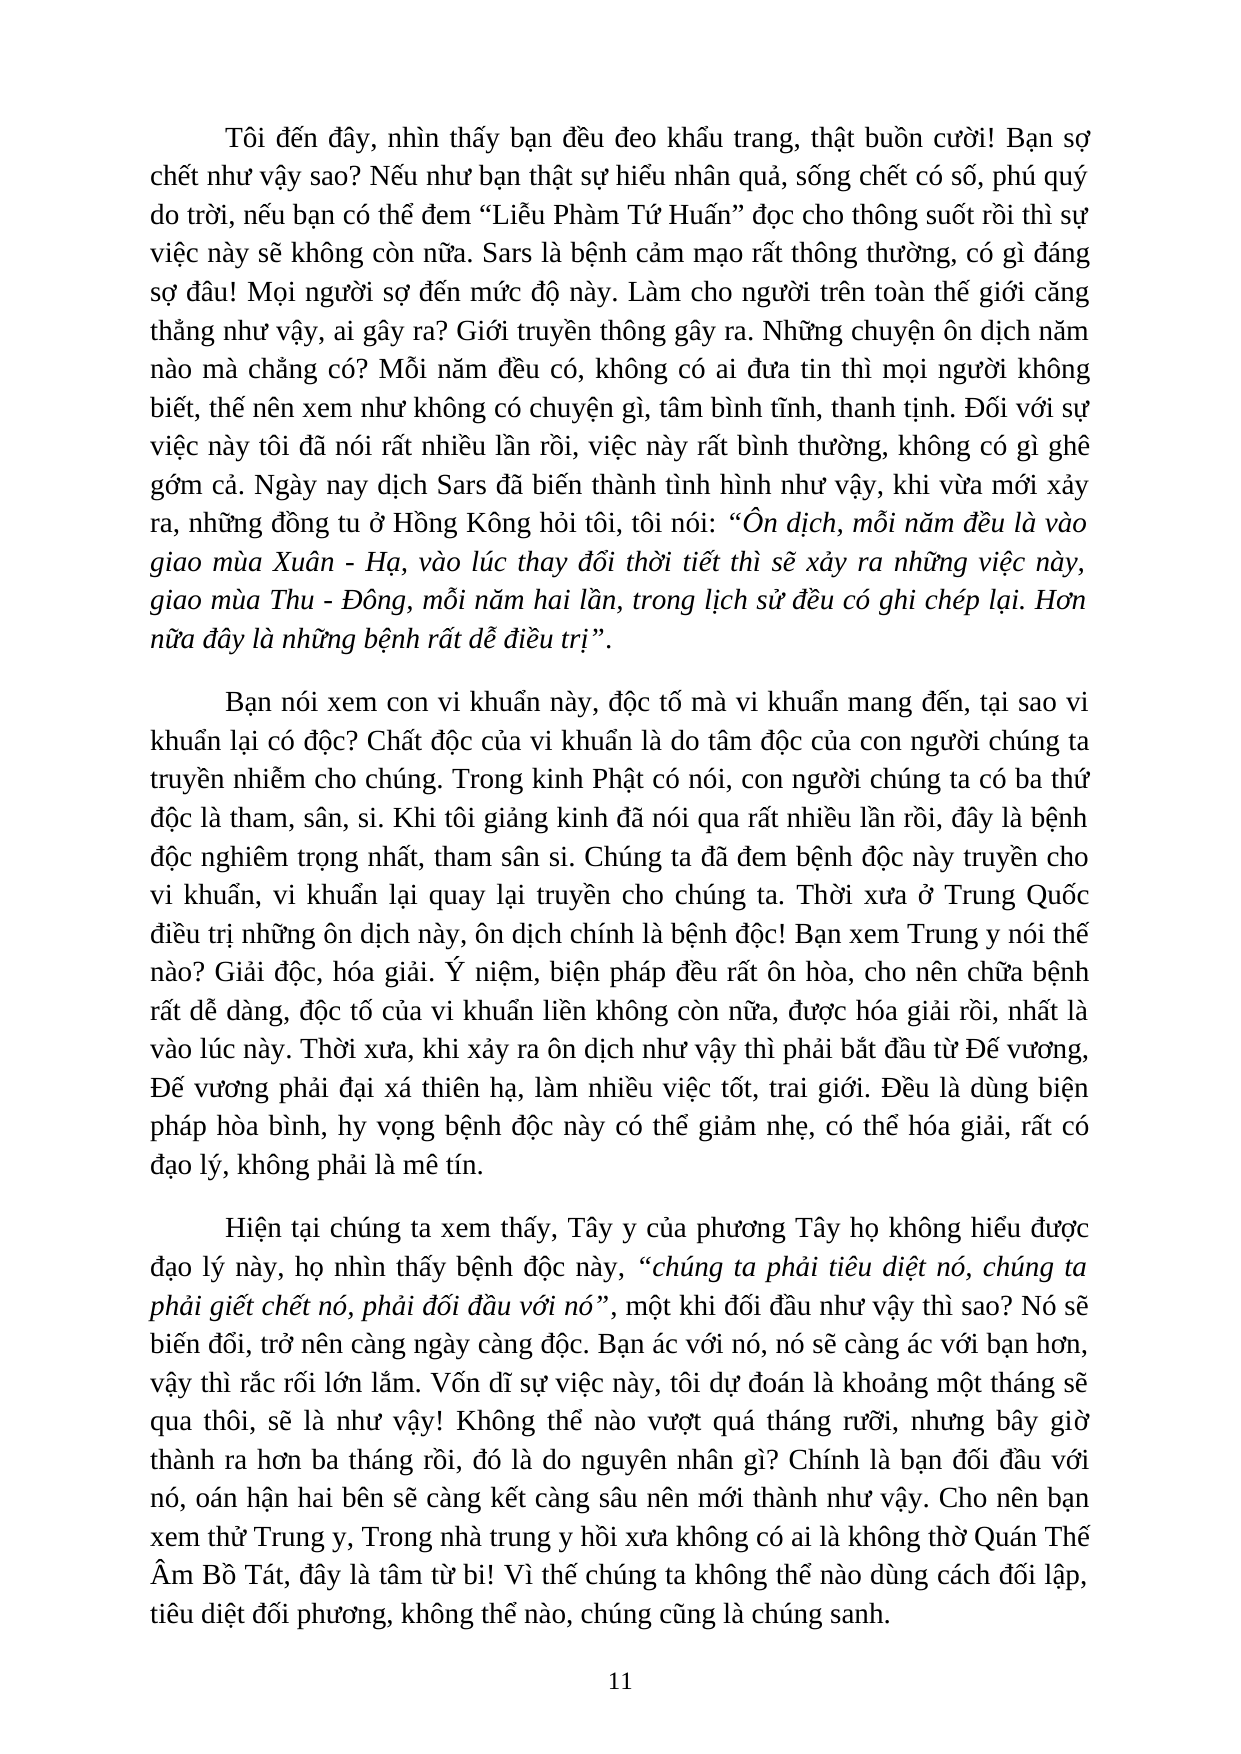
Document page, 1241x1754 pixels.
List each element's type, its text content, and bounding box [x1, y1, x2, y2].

text Hiện tại chúng ta xem thấy, Tây y của phương Tây họ không hiểu được đạo lý này, họ nhìn thấy bệnh độc này, “chúng ta phải tiêu diệt nó, chúng ta phải giết chết nó, phải đối đầu với nó”, một khi đối đầu như vậy thì sao? Nó sẽ biến đổi, trở nên càng ngày càng độc. Bạn ác với nó, nó sẽ càng ác với bạn hơn, vậy thì rắc rối lớn lắm. Vốn dĩ sự việc này, tôi dự đoán là khoảng một tháng sẽ qua thôi, sẽ là như vậy! Không thể nào vượt quá tháng rưỡi, nhưng bây giờ thành ra hơn ba tháng rồi, đó là do nguyên nhân gì? Chính là bạn đối đầu với nó, oán hận hai bên sẽ càng kết càng sâu nên mới thành như vậy. Cho nên bạn xem thử Trung y, Trong nhà trung y hồi xưa không có ai là không thờ Quán Thế Âm Bồ Tát, đây là tâm từ bi! Vì thế chúng ta không thể nào dùng cách đối lập, tiêu diệt đối phương, không thể nào, chúng cũng là chúng sanh. [150, 1211, 1090, 1629]
text Bạn nói xem con vi khuẩn này, độc tố mà vi khuẩn mang đến, tại sao vi khuẩn lại có độc? Chất độc của vi khuẩn là do tâm độc của con người chúng ta truyền nhiễm cho chúng. Trong kinh Phật có nói, con người chúng ta có ba thứ độc là tham, sân, si. Khi tôi giảng kinh đã nói qua rất nhiều lần rồi, đây là bệnh độc nghiêm trọng nhất, tham sân si. Chúng ta đã đem bệnh độc này truyền cho vi khuẩn, vi khuẩn lại quay lại truyền cho chúng ta. Thời xưa ở Trung Quốc điều trị những ôn dịch này, ôn dịch chính là bệnh độc! Bạn xem Trung y nói thế nào? Giải độc, hóa giải. Ý niệm, biện pháp đều rất ôn hòa, cho nên chữa bệnh rất dễ dàng, độc tố của vi khuẩn liền không còn nữa, được hóa giải rồi, nhất là vào lúc này. Thời xưa, khi xảy ra ôn dịch như vậy thì phải bắt đầu từ Đế vương, Đế vương phải đại xá thiên hạ, làm nhiều việc tốt, trai giới. Đều là dùng biện pháp hòa bình, hy vọng bệnh độc này có thể giảm nhẹ, có thể hóa giải, rất có đạo lý, không phải là mê tín. [150, 684, 1090, 1181]
text Tôi đến đây, nhìn thấy bạn đều đeo khẩu trang, thật buồn cười! Bạn sợ chết như vậy sao? Nếu như bạn thật sự hiểu nhân quả, sống chết có số, phú quý do trời, nếu bạn có thể đem “Liễu Phàm Tứ Huấn” đọc cho thông suốt rồi thì sự việc này sẽ không còn nữa. Sars là bệnh cảm mạo rất thông thường, có gì đáng sợ đâu! Mọi người sợ đến mức độ này. Làm cho người trên toàn thế giới căng thẳng như vậy, ai gây ra? Giới truyền thông gây ra. Những chuyện ôn dịch năm nào mà chẳng có? Mỗi năm đều có, không có ai đưa tin thì mọi người không biết, thế nên xem như không có chuyện gì, tâm bình tĩnh, thanh tịnh. Đối với sự việc này tôi đã nói rất nhiều lần rồi, việc này rất bình thường, không có gì ghê gớm cả. Ngày nay dịch Sars đã biến thành tình hình như vậy, khi vừa mới xảy ra, những đồng tu ở Hồng Kông hỏi tôi, tôi nói: “Ôn dịch, mỗi năm đều là vào giao mùa Xuân - Hạ, vào lúc thay đổi thời tiết thì sẽ xảy ra những việc này, giao mùa Thu - Đông, mỗi năm hai lần, trong lịch sử đều có ghi chép lại. Hơn nữa đây là những bệnh rất dễ điều trị”. [150, 120, 1090, 654]
